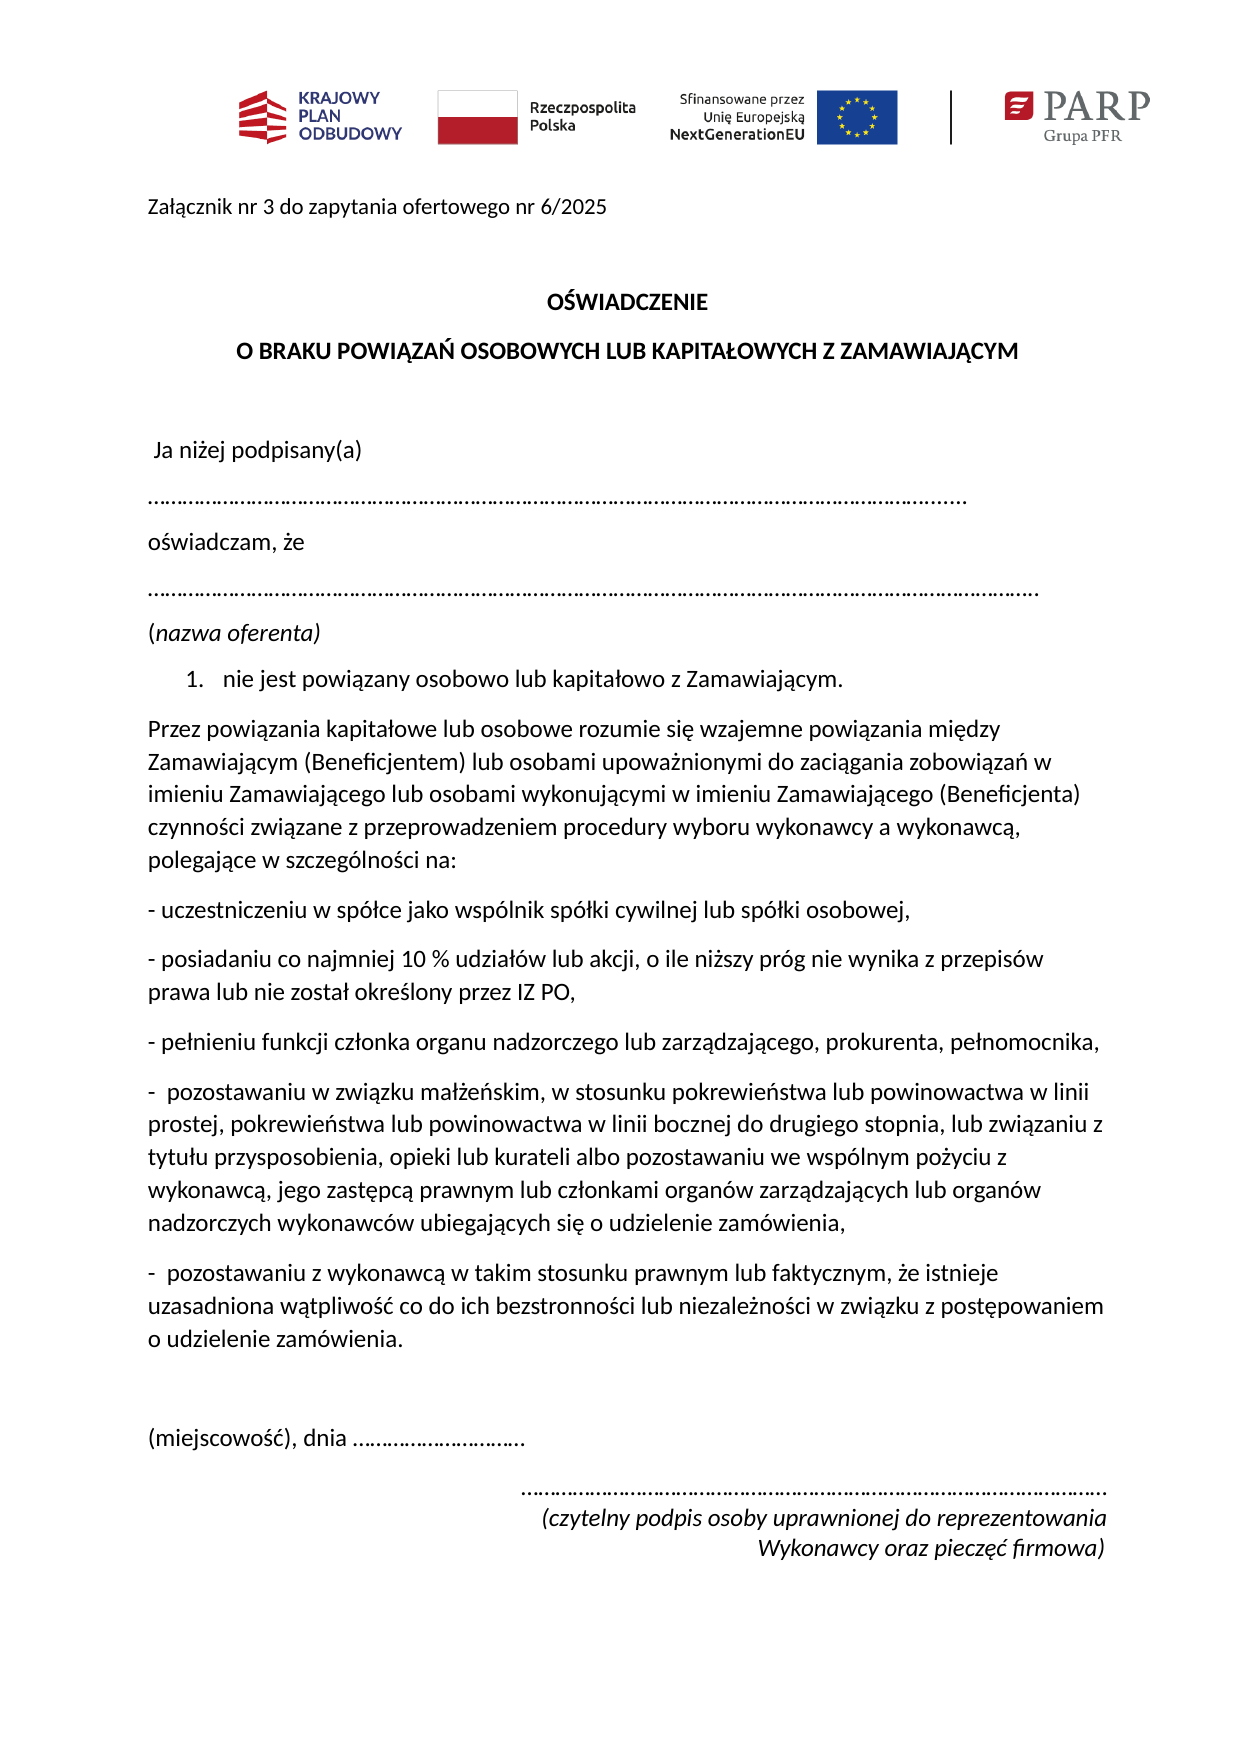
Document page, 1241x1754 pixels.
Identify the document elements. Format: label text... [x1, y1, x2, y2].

text (miejscowość), dnia ………………………… [148, 1422, 1107, 1452]
text oświadczam, że ……………………………………………………………………………………………………………………………………….. (nazwa oferenta) [148, 526, 1107, 648]
text Wykonawcy oraz pieczęć firmowa) [148, 1532, 1107, 1563]
picture [221, 73, 1167, 160]
text Załącznik nr 3 do zapytania ofertowego nr 6/2025 [148, 192, 1107, 220]
text O BRAKU POWIĄZAŃ OSOBOWYCH LUB KAPITAŁOWYCH Z ZAMAWIAJĄCYM [148, 335, 1107, 366]
text - posiadaniu co najmniej 10 % udziałów lub akcji, o ile niższy próg nie wynika z przepisów prawa lub nie został określony przez IZ PO, [148, 943, 1107, 1007]
text Przez powiązania kapitałowe lub osobowe rozumie się wzajemne powiązania między Zamawiającym (Beneficjentem) lub osobami upoważnionymi do zaciągania zobowiązań w imieniu Zamawiającego lub osobami wykonującymi w imieniu Zamawiającego (Beneficjenta) czynności związane z przeprowadzeniem procedury wyboru wykonawcy a wykonawcą, polegające w szczególności na: [148, 713, 1107, 875]
list nie jest powiązany osobowo lub kapitałowo z Zamawiającym. [185, 663, 1107, 694]
text ………………………………………………………………………………………… [148, 1471, 1107, 1502]
text Ja niżej podpisany(a) ………………………………………………………………………………………………………………………....... [148, 434, 1107, 511]
text - pozostawaniu w związku małżeńskim, w stosunku pokrewieństwa lub powinowactwa w linii prostej, pokrewieństwa lub powinowactwa w linii bocznej do drugiego stopnia, lub związaniu z tytułu przysposobienia, opieki lub kurateli albo pozostawaniu we wspólnym pożyciu z wykonawcą, jego zastępcą prawnym lub członkami organów zarządzających lub organów nadzorczych wykonawców ubiegających się o udzielenie zamówienia, [148, 1076, 1107, 1238]
text - uczestniczeniu w spółce jako wspólnik spółki cywilnej lub spółki osobowej, [148, 894, 1107, 924]
text (czytelny podpis osoby uprawnionej do reprezentowania [148, 1502, 1107, 1532]
text - pozostawaniu z wykonawcą w takim stosunku prawnym lub faktycznym, że istnieje uzasadniona wątpliwość co do ich bezstronności lub niezależności w związku z postępowaniem o udzielenie zamówienia. [148, 1257, 1107, 1353]
text OŚWIADCZENIE [148, 286, 1107, 316]
text - pełnieniu funkcji członka organu nadzorczego lub zarządzającego, prokurenta, pełnomocnika, [148, 1026, 1107, 1057]
